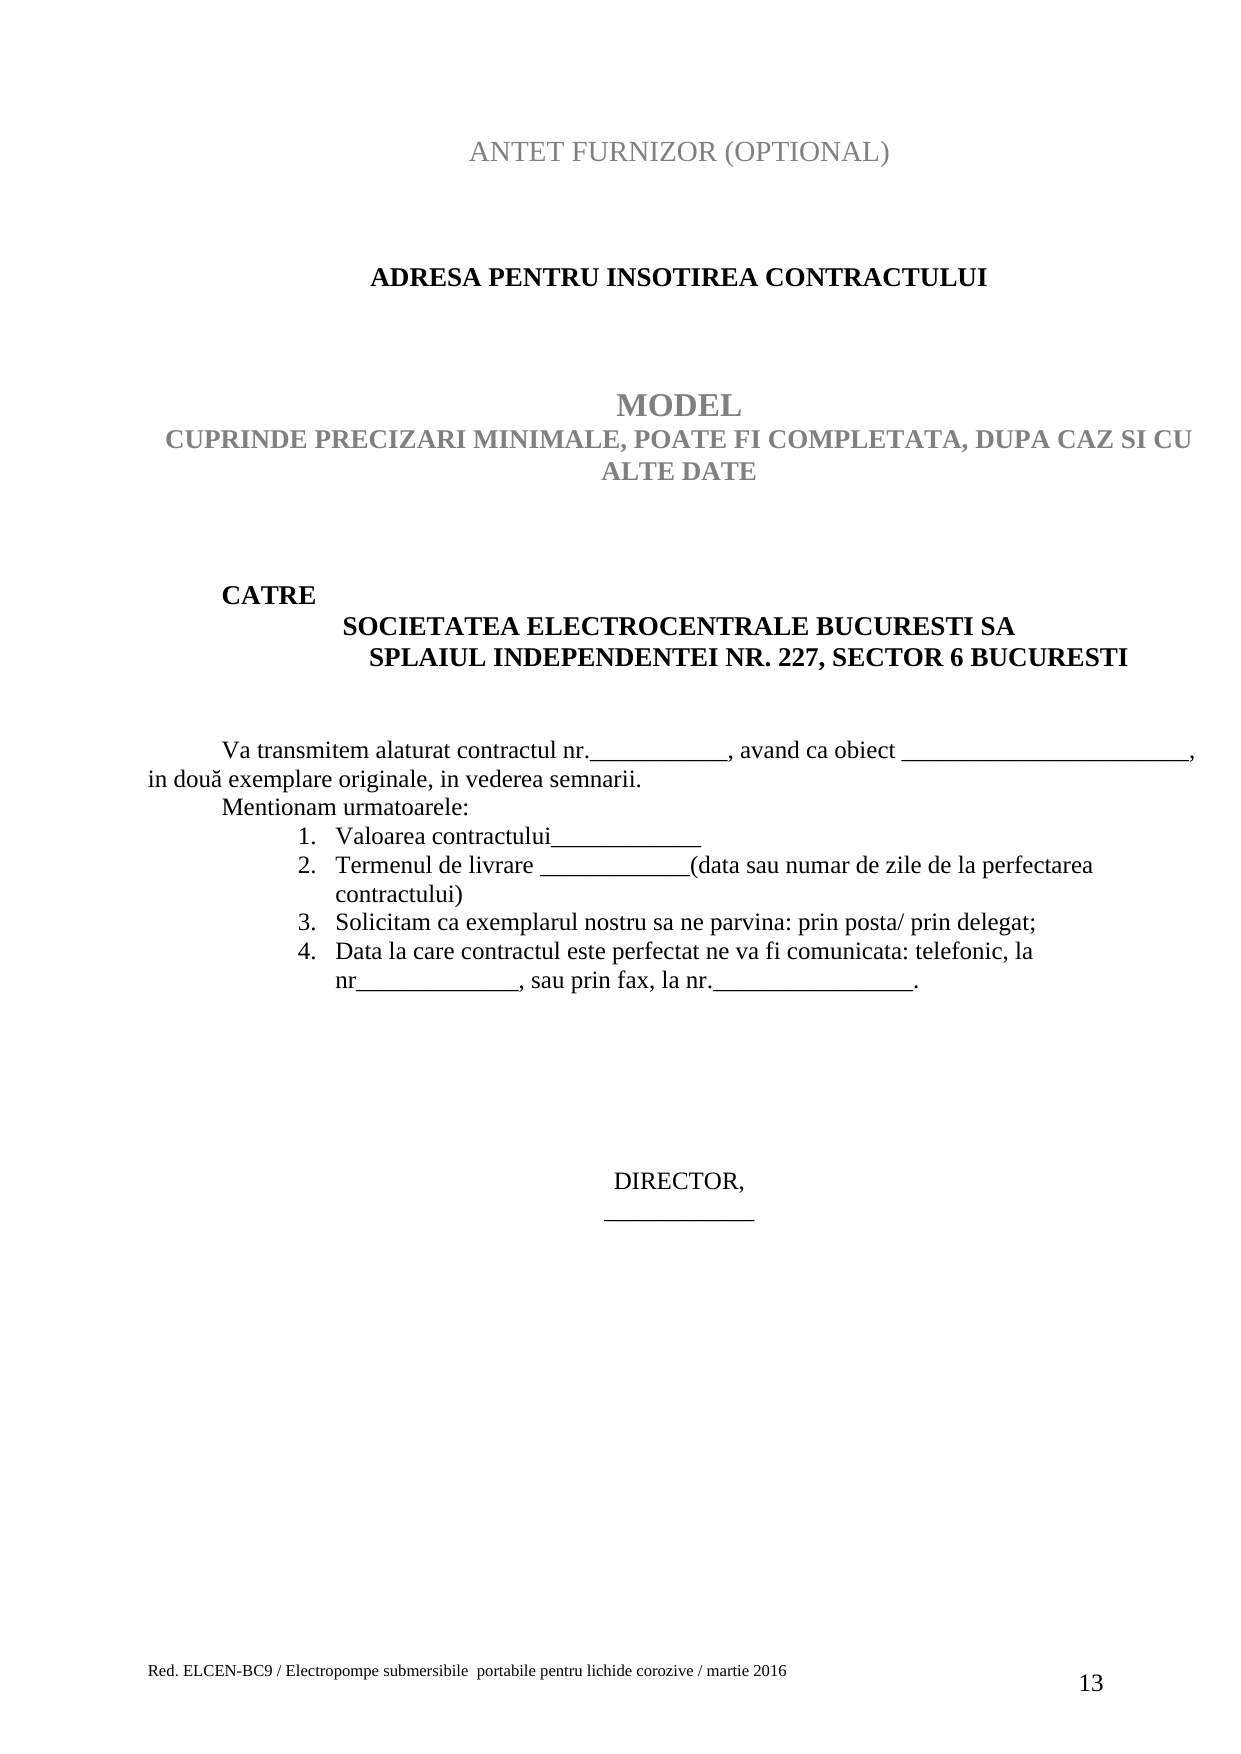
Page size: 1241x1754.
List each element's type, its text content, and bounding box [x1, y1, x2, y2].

text ____________ [148, 1195, 1211, 1224]
list Data la care contractul este perfectat ne va fi comunicata: telefonic, la nr_____________, sau prin fax, la nr.________________. [298, 936, 1211, 994]
text Catre [148, 579, 1211, 610]
list Valoarea contractului____________ [298, 821, 1211, 850]
text MODEL [148, 385, 1211, 423]
text SOCIETATEA ELECTROCENTRALE BUCURESTI SA [148, 610, 1211, 642]
list Solicitam ca exemplarul nostru sa ne parvina: prin posta/ prin delegat; [298, 907, 1211, 936]
text Mentionam urmatoarele: [148, 792, 1211, 821]
text Va transmitem alaturat contractul nr.___________, avand ca obiect _______________________, in două exemplare originale, in vederea semnarii. [148, 735, 1211, 792]
text Adresa pentru insotirea contractului [148, 261, 1211, 292]
text Splaiul Independentei nr. 227, Sector 6 Bucuresti [148, 642, 1211, 673]
text ANTET FURNIZOR (OPTIONAL) [148, 134, 1211, 167]
text cuprinde precizari minimale, poate fi completata, dupa caz si cu alte date [148, 423, 1211, 486]
text DIRECTOR, [148, 1166, 1211, 1195]
list Termenul de livrare ____________(data sau numar de zile de la perfectarea contractului) [298, 850, 1211, 907]
